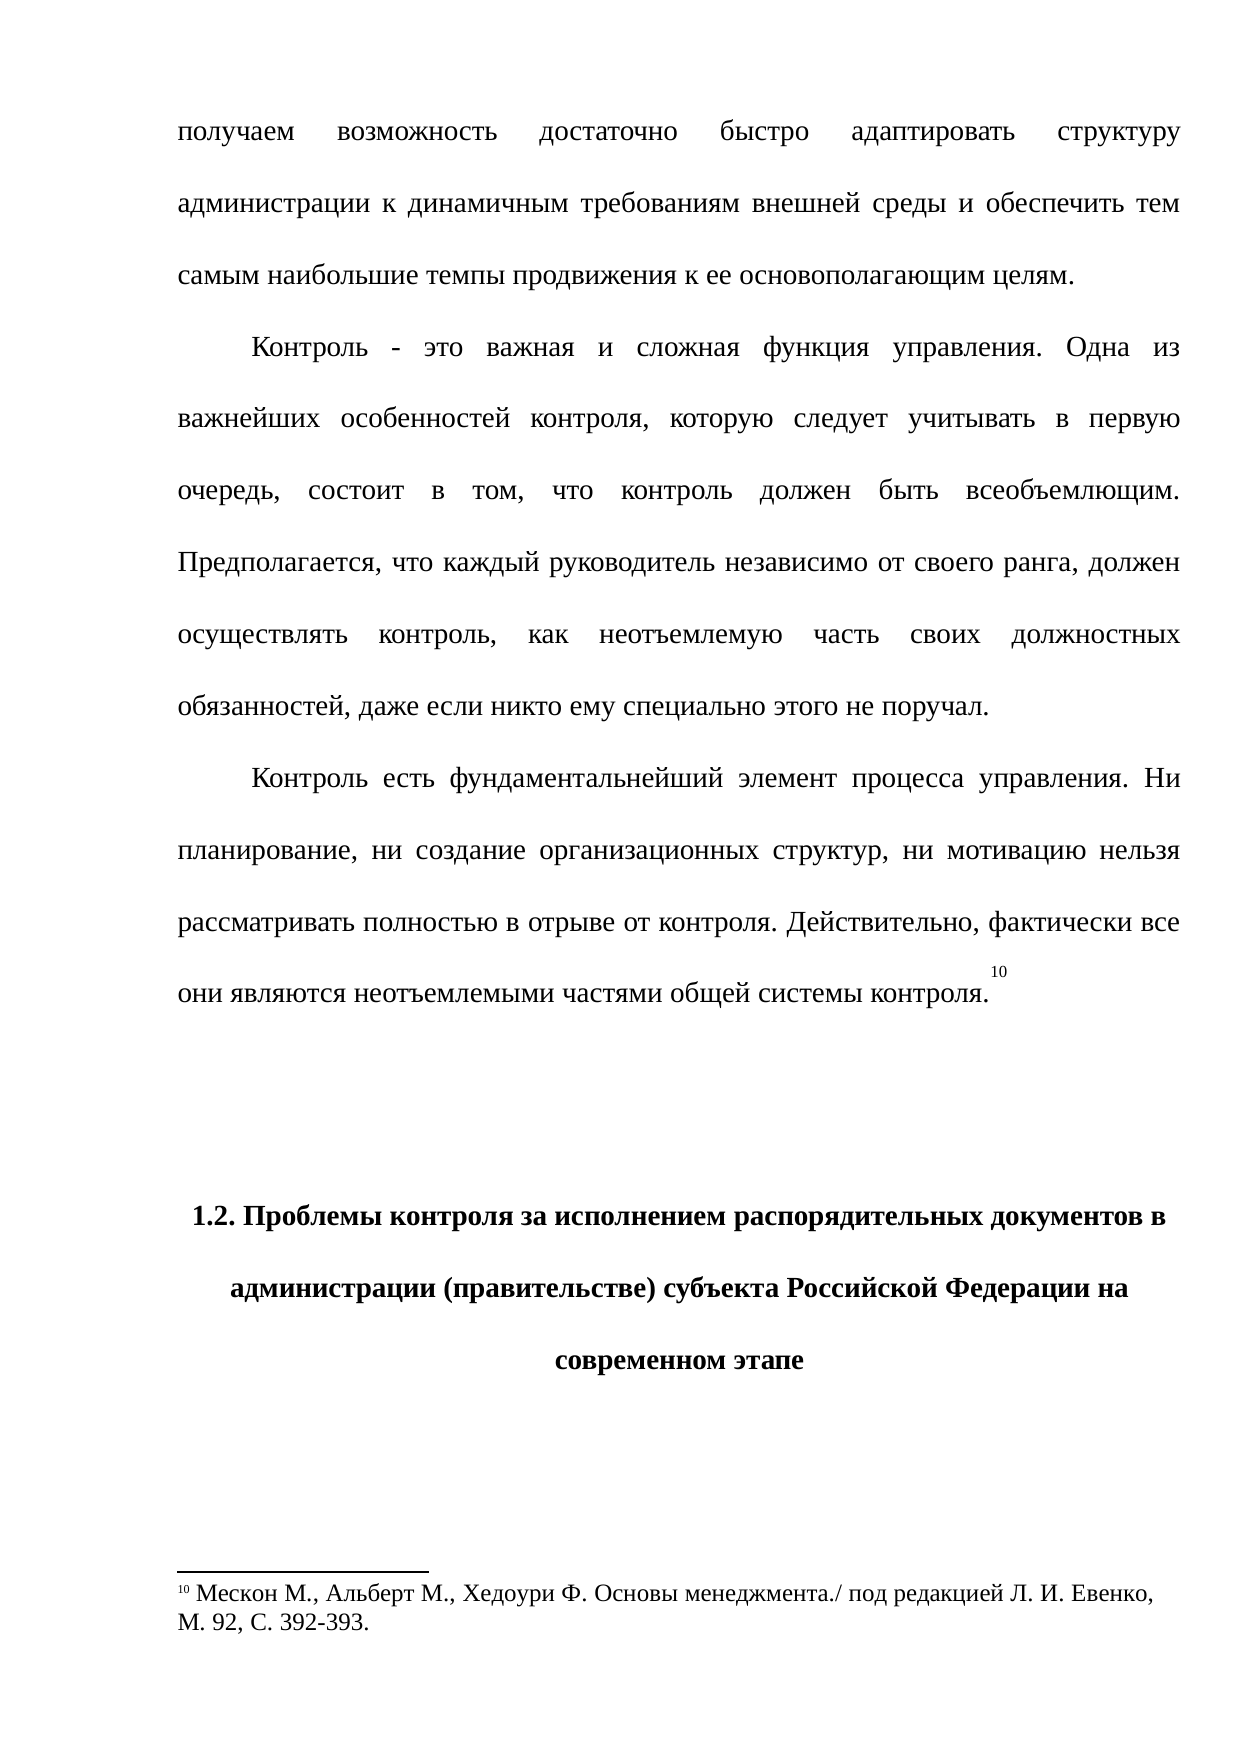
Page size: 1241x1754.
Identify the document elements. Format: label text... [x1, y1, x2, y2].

text 1.2. Проблемы контроля за исполнением распорядительных документов в администрации (правительстве) субъекта Российской Федерации на современном этапе [177, 1184, 1181, 1376]
text Контроль есть фундаментальнейший элемент процесса управления. Ни планирование, ни создание организационных структур, ни мотивацию нельзя рассматривать полностью в отрыве от контроля. Действительно, фактически все они являются неотъемлемыми частями общей системы контроля. [177, 746, 1181, 1009]
text Контроль - это важная и сложная функция управления. Одна из важнейших особенностей контроля, которую следует учитывать в первую очередь, состоит в том, что контроль должен быть всеобъемлющим. Предполагается, что каждый руководитель независимо от своего ранга, должен осуществлять контроль, как неотъемлемую часть своих должностных обязанностей, даже если никто ему специально этого не поручал. [177, 315, 1181, 722]
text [177, 99, 1181, 291]
